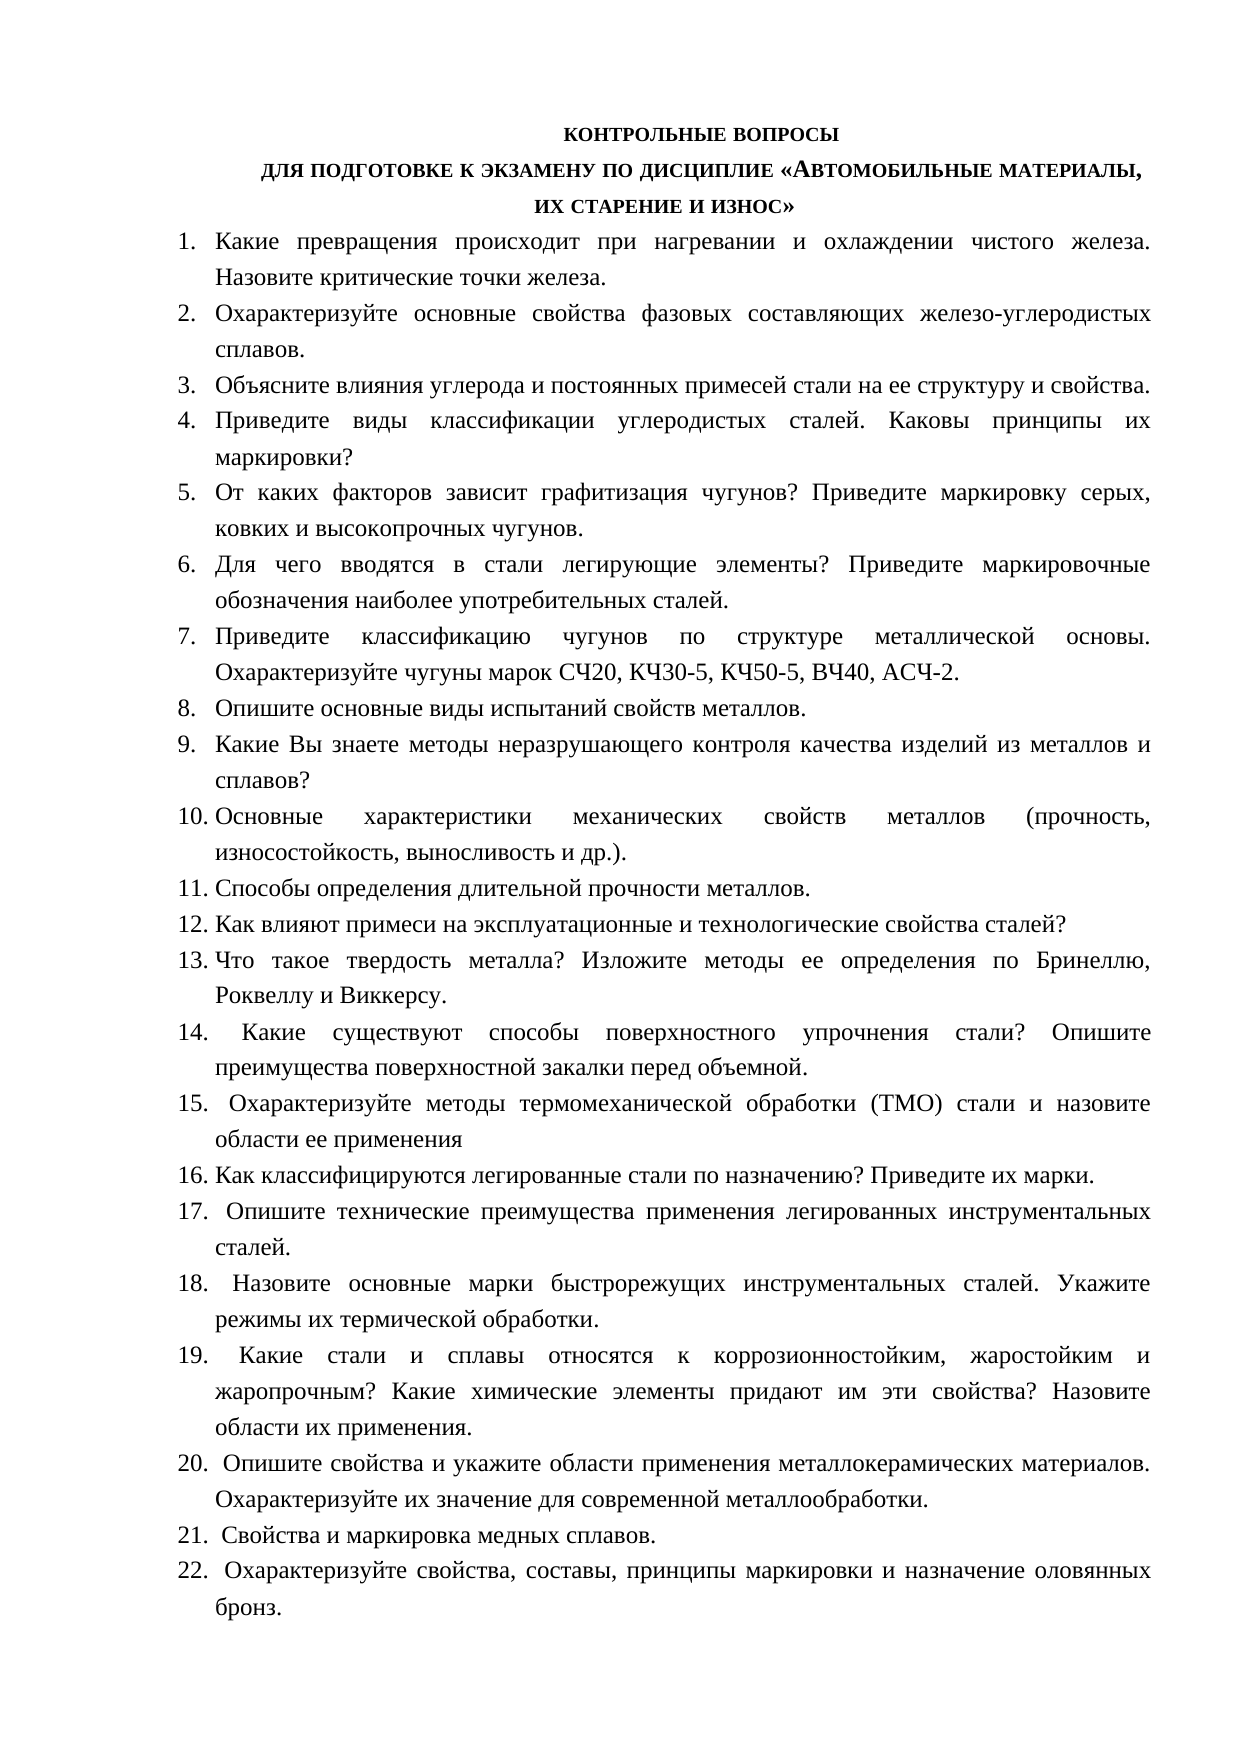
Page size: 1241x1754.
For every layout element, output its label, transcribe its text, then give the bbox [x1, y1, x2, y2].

list Какие существуют способы поверхностного упрочнения стали? Опишите преимущества поверхностной закалки перед объемной. [177, 1017, 1152, 1081]
list Охарактеризуйте основные свойства фазовых составляющих железо-углеродистых сплавов. [177, 298, 1152, 362]
list Объясните влияния углерода и постоянных примесей стали на ее структуру и свойства. [177, 370, 1152, 398]
list Основные характеристики механических свойств металлов (прочность, износостойкость, выносливость и др.). [177, 801, 1152, 866]
list Опишите основные виды испытаний свойств металлов. [177, 693, 1152, 722]
list Опишите технические преимущества применения легированных инструментальных сталей. [177, 1196, 1152, 1261]
list Охарактеризуйте методы термомеханической обработки (ТМО) стали и назовите области ее применения [177, 1088, 1152, 1153]
list Способы определения длительной прочности металлов. [177, 873, 1152, 902]
list Какие стали и сплавы относятся к коррозионностойким, жаростойким и жаропрочным? Какие химические элементы придают им эти свойства? Назовите области их применения. [177, 1340, 1152, 1441]
list Какие Вы знаете методы неразрушающего контроля качества изделий из металлов и сплавов? [177, 729, 1152, 794]
text контрольные вопросы [177, 118, 1152, 147]
list Назовите основные марки быстрорежущих инструментальных сталей. Укажите режимы их термической обработки. [177, 1268, 1152, 1333]
text для подготовке к экзамену по дисциплие «Автомобильные материалы, их старение и износ» [177, 154, 1152, 219]
list Свойства и маркировка медных сплавов. [177, 1520, 1152, 1548]
list Охарактеризуйте свойства, составы, принципы маркировки и назначение оловянных бронз. [177, 1556, 1152, 1620]
list Приведите классификацию чугунов по структуре металлической основы. Охарактеризуйте чугуны марок СЧ20, КЧ30-5, КЧ50-5, ВЧ40, АСЧ-2. [177, 621, 1152, 686]
list Как классифицируются легированные стали по назначению? Приведите их марки. [177, 1160, 1152, 1189]
list Опишите свойства и укажите области применения металлокерамических материалов. Охарактеризуйте их значение для современной металлообработки. [177, 1448, 1152, 1512]
list Какие превращения происходит при нагревании и охлаждении чистого железа. Назовите критические точки железа. [177, 226, 1152, 291]
list Что такое твердость металла? Изложите методы ее определения по Бринеллю, Роквеллу и Виккерсу. [177, 945, 1152, 1009]
list Для чего вводятся в стали легирующие элементы? Приведите маркировочные обозначения наиболее употребительных сталей. [177, 549, 1152, 614]
list Приведите виды классификации углеродистых сталей. Каковы принципы их маркировки? [177, 406, 1152, 470]
list Как влияют примеси на эксплуатационные и технологические свойства сталей? [177, 909, 1152, 937]
list От каких факторов зависит графитизация чугунов? Приведите маркировку серых, ковких и высокопрочных чугунов. [177, 477, 1152, 542]
